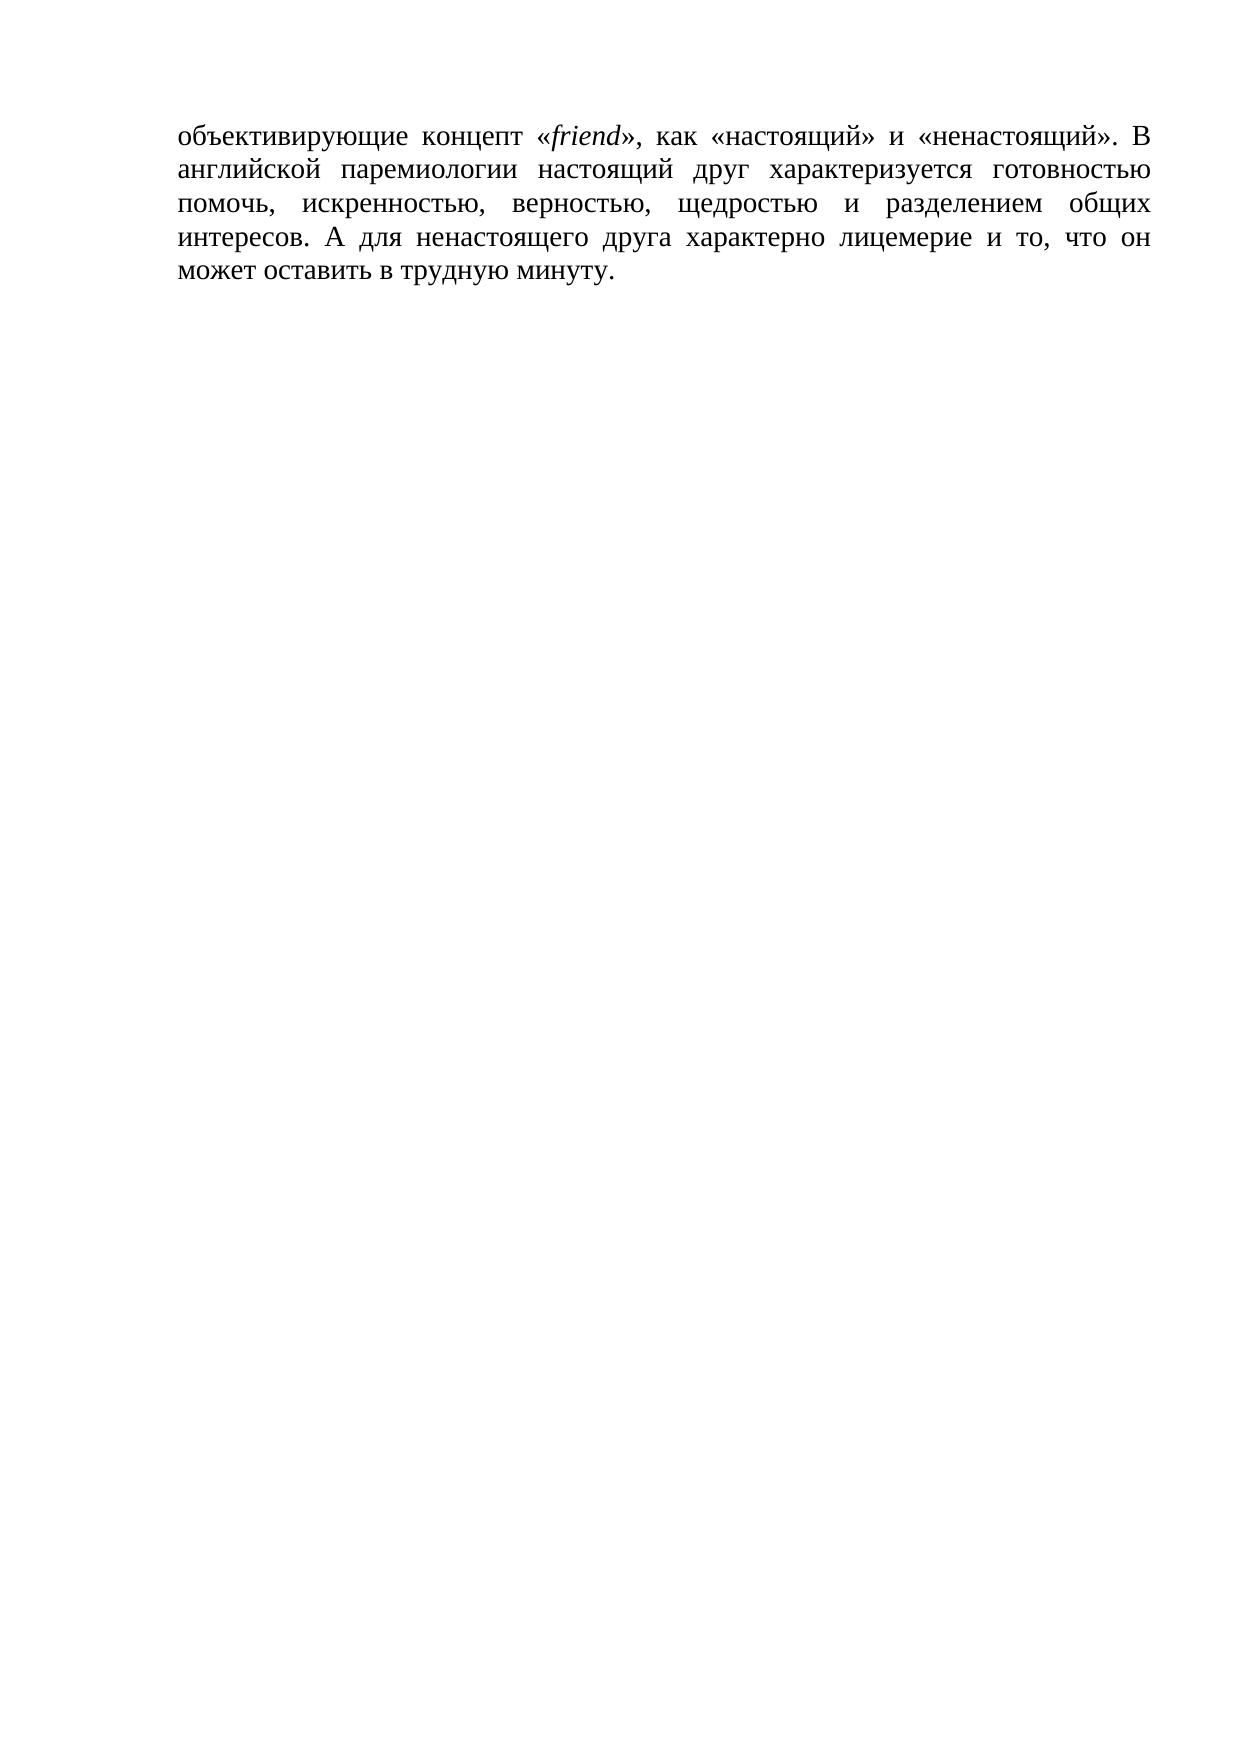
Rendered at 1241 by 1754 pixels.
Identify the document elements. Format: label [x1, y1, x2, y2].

text [177, 118, 1152, 286]
